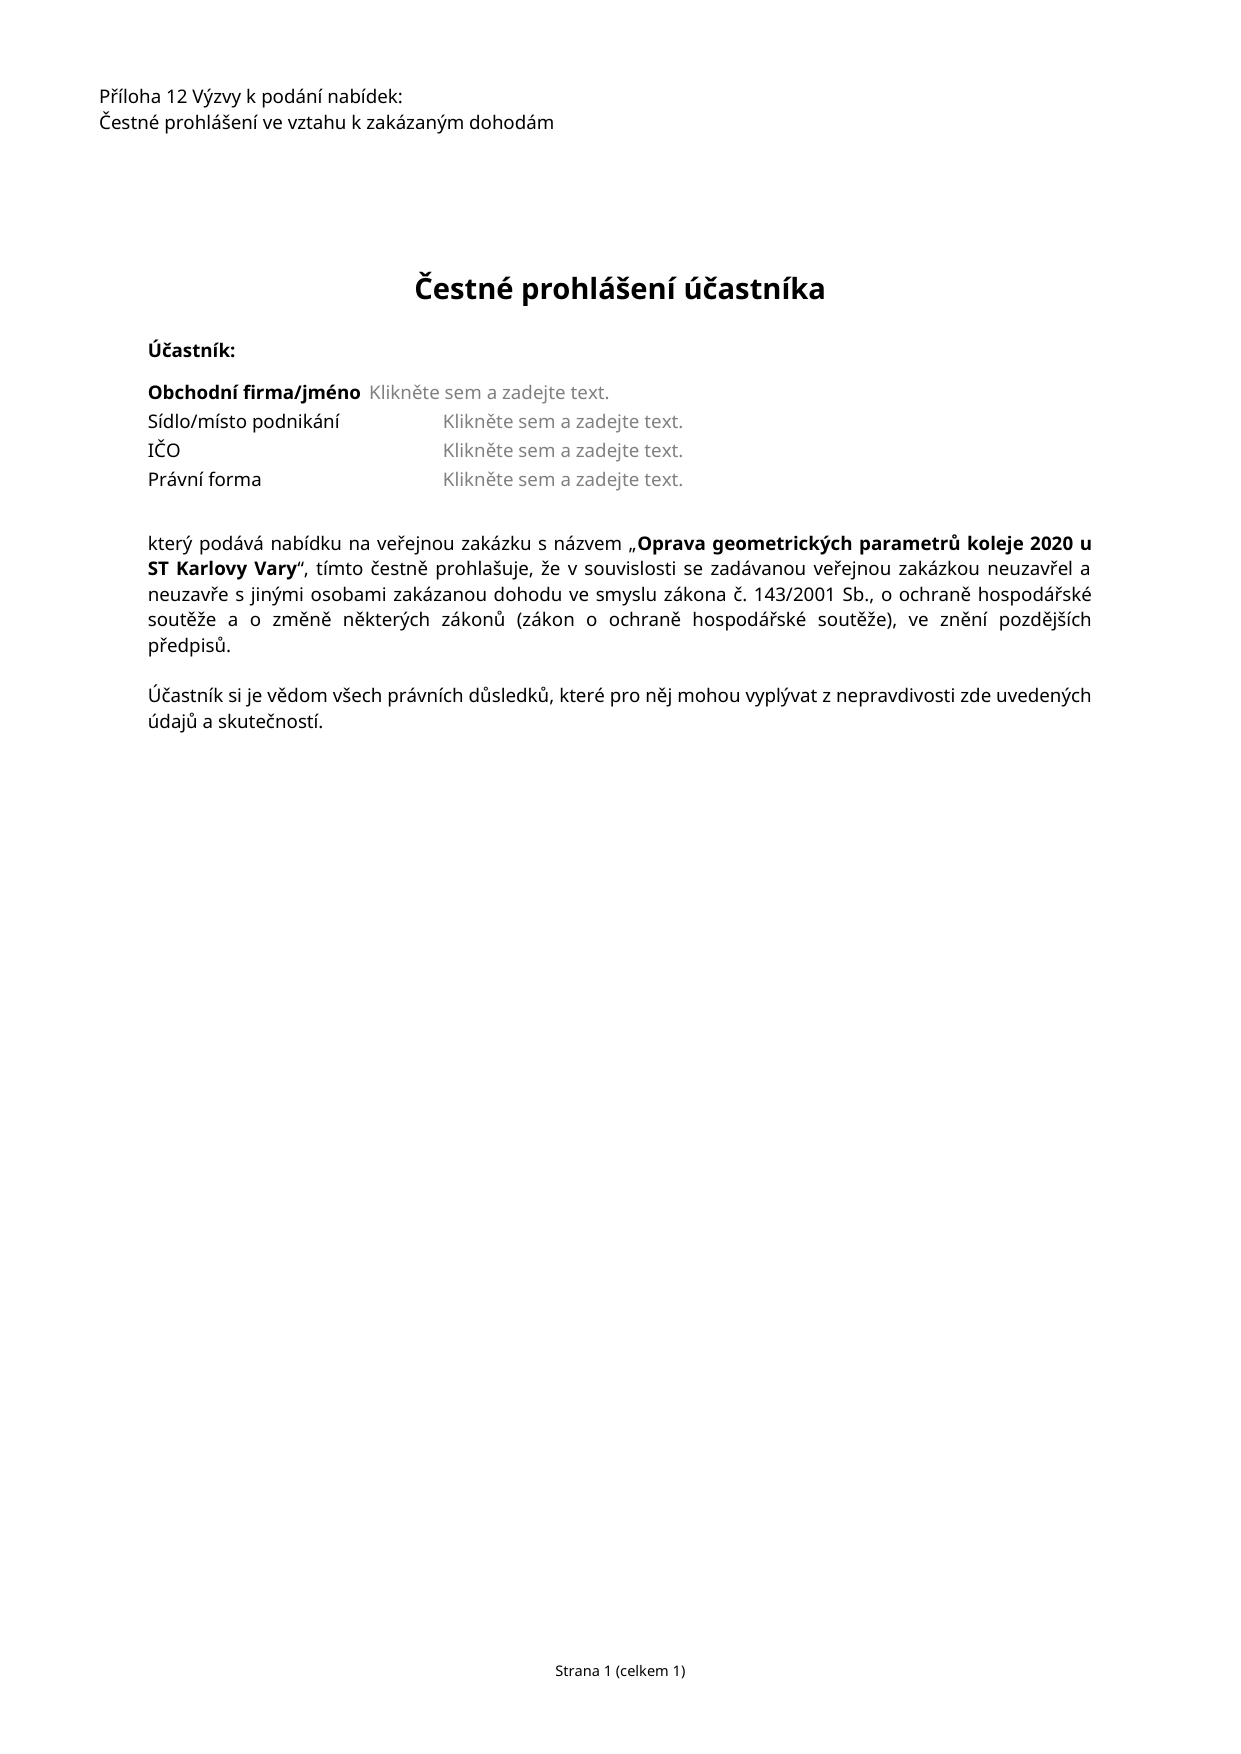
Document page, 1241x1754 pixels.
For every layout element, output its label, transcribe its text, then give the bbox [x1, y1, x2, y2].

text který podává nabídku na veřejnou zakázku s názvem „Oprava geometrických parametrů koleje 2020 u ST Karlovy Vary“, tímto čestně prohlašuje, že v souvislosti se zadávanou veřejnou zakázkou neuzavřel a neuzavře s jinými osobami zakázanou dohodu ve smyslu zákona č. 143/2001 Sb., o ochraně hospodářské soutěže a o změně některých zákonů (zákon o ochraně hospodářské soutěže), ve znění pozdějších předpisů. [148, 530, 1093, 658]
text Účastník: [148, 333, 1093, 364]
title Čestné prohlášení účastníka [148, 268, 1093, 308]
text Sídlo/místo podnikání [148, 405, 1093, 434]
text Obchodní firma/jméno [148, 376, 1093, 405]
text IČO [148, 434, 1093, 463]
text Účastník si je vědom všech právních důsledků, které pro něj mohou vyplývat z nepravdivosti zde uvedených údajů a skutečností. [148, 683, 1093, 734]
text Právní forma [148, 463, 1093, 492]
